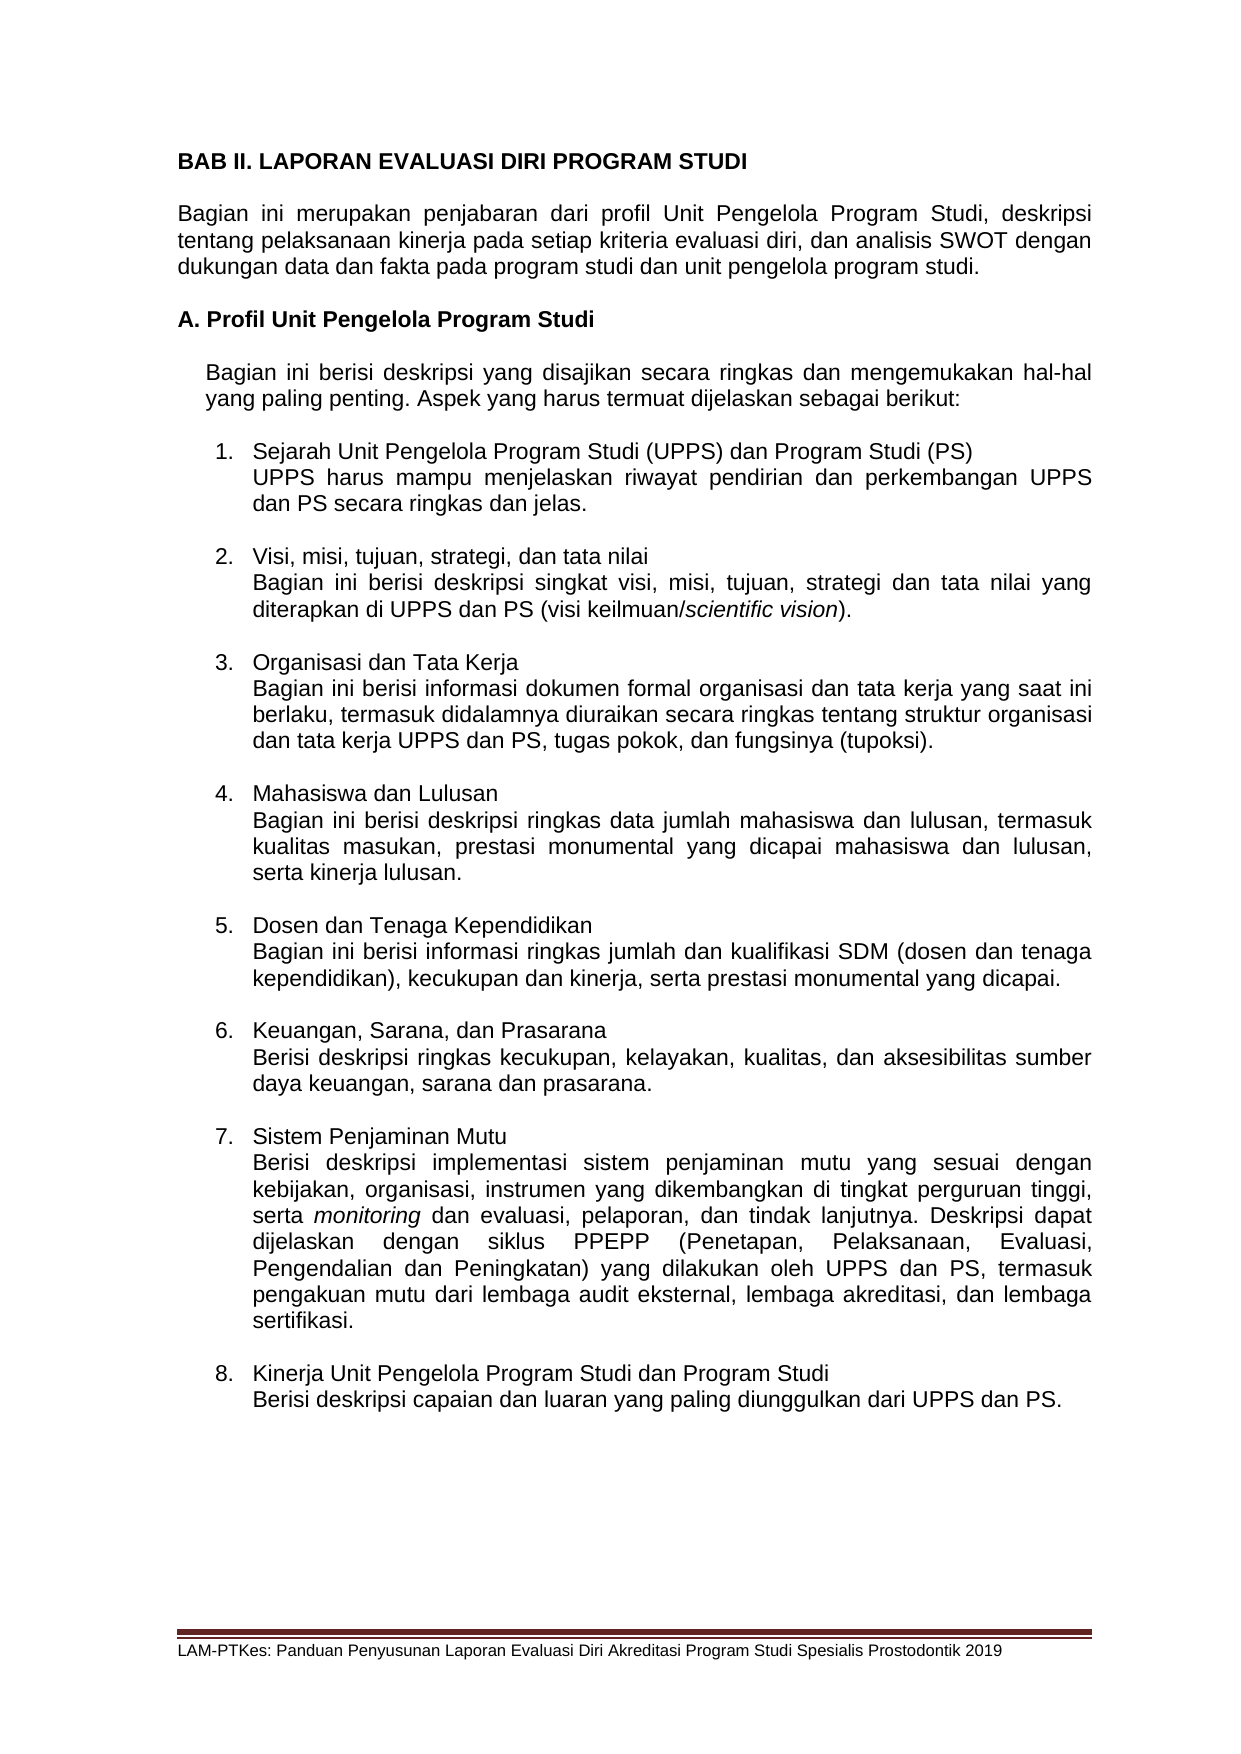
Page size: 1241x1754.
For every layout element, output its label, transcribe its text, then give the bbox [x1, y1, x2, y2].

list Mahasiswa dan Lulusan [215, 780, 1092, 807]
text Bagian ini berisi deskripsi singkat visi, misi, tujuan, strategi dan tata nilai yang diterapkan di UPPS dan PS (visi keilmuan/scientific vision). [252, 569, 1092, 622]
list Dosen dan Tenaga Kependidikan [215, 912, 1092, 938]
list Sistem Penjaminan Mutu [215, 1123, 1092, 1149]
text Bagian ini merupakan penjabaran dari profil Unit Pengelola Program Studi, deskripsi tentang pelaksanaan kinerja pada setiap kriteria evaluasi diri, dan analisis SWOT dengan dukungan data dan fakta pada program studi dan unit pengelola program studi. [177, 200, 1092, 279]
text Berisi deskripsi capaian dan luaran yang paling diunggulkan dari UPPS dan PS. [252, 1386, 1092, 1413]
text Bagian ini berisi deskripsi ringkas data jumlah mahasiswa dan lulusan, termasuk kualitas masukan, prestasi monumental yang dicapai mahasiswa dan lulusan, serta kinerja lulusan. [252, 807, 1092, 886]
subtitle BAB II. LAPORAN EVALUASI DIRI PROGRAM STUDI [177, 148, 1092, 174]
text Bagian ini berisi informasi ringkas jumlah dan kualifikasi SDM (dosen dan tenaga kependidikan), kecukupan dan kinerja, serta prestasi monumental yang dicapai. [252, 938, 1092, 991]
list Kinerja Unit Pengelola Program Studi dan Program Studi [215, 1360, 1092, 1386]
list Keuangan, Sarana, dan Prasarana [215, 1017, 1092, 1044]
text UPPS harus mampu menjelaskan riwayat pendirian dan perkembangan UPPS dan PS secara ringkas dan jelas. [252, 464, 1092, 517]
list Sejarah Unit Pengelola Program Studi (UPPS) dan Program Studi (PS) [215, 438, 1092, 464]
subtitle A. Profil Unit Pengelola Program Studi [177, 306, 1092, 332]
text Bagian ini berisi deskripsi yang disajikan secara ringkas dan mengemukakan hal-hal yang paling penting. Aspek yang harus termuat dijelaskan sebagai berikut: [205, 358, 1092, 411]
text Berisi deskripsi implementasi sistem penjaminan mutu yang sesuai dengan kebijakan, organisasi, instrumen yang dikembangkan di tingkat perguruan tinggi, serta monitoring dan evaluasi, pelaporan, dan tindak lanjutnya. Deskripsi dapat dijelaskan dengan siklus PPEPP (Penetapan, Pelaksanaan, Evaluasi, Pengendalian dan Peningkatan) yang dilakukan oleh UPPS dan PS, termasuk pengakuan mutu dari lembaga audit eksternal, lembaga akreditasi, dan lembaga sertifikasi. [252, 1149, 1092, 1334]
list Visi, misi, tujuan, strategi, dan tata nilai [215, 543, 1092, 569]
list Organisasi dan Tata Kerja [215, 648, 1092, 675]
text Bagian ini berisi informasi dokumen formal organisasi dan tata kerja yang saat ini berlaku, termasuk didalamnya diuraikan secara ringkas tentang struktur organisasi dan tata kerja UPPS dan PS, tugas pokok, dan fungsinya (tupoksi). [252, 675, 1092, 754]
text Berisi deskripsi ringkas kecukupan, kelayakan, kualitas, dan aksesibilitas sumber daya keuangan, sarana dan prasarana. [252, 1044, 1092, 1096]
